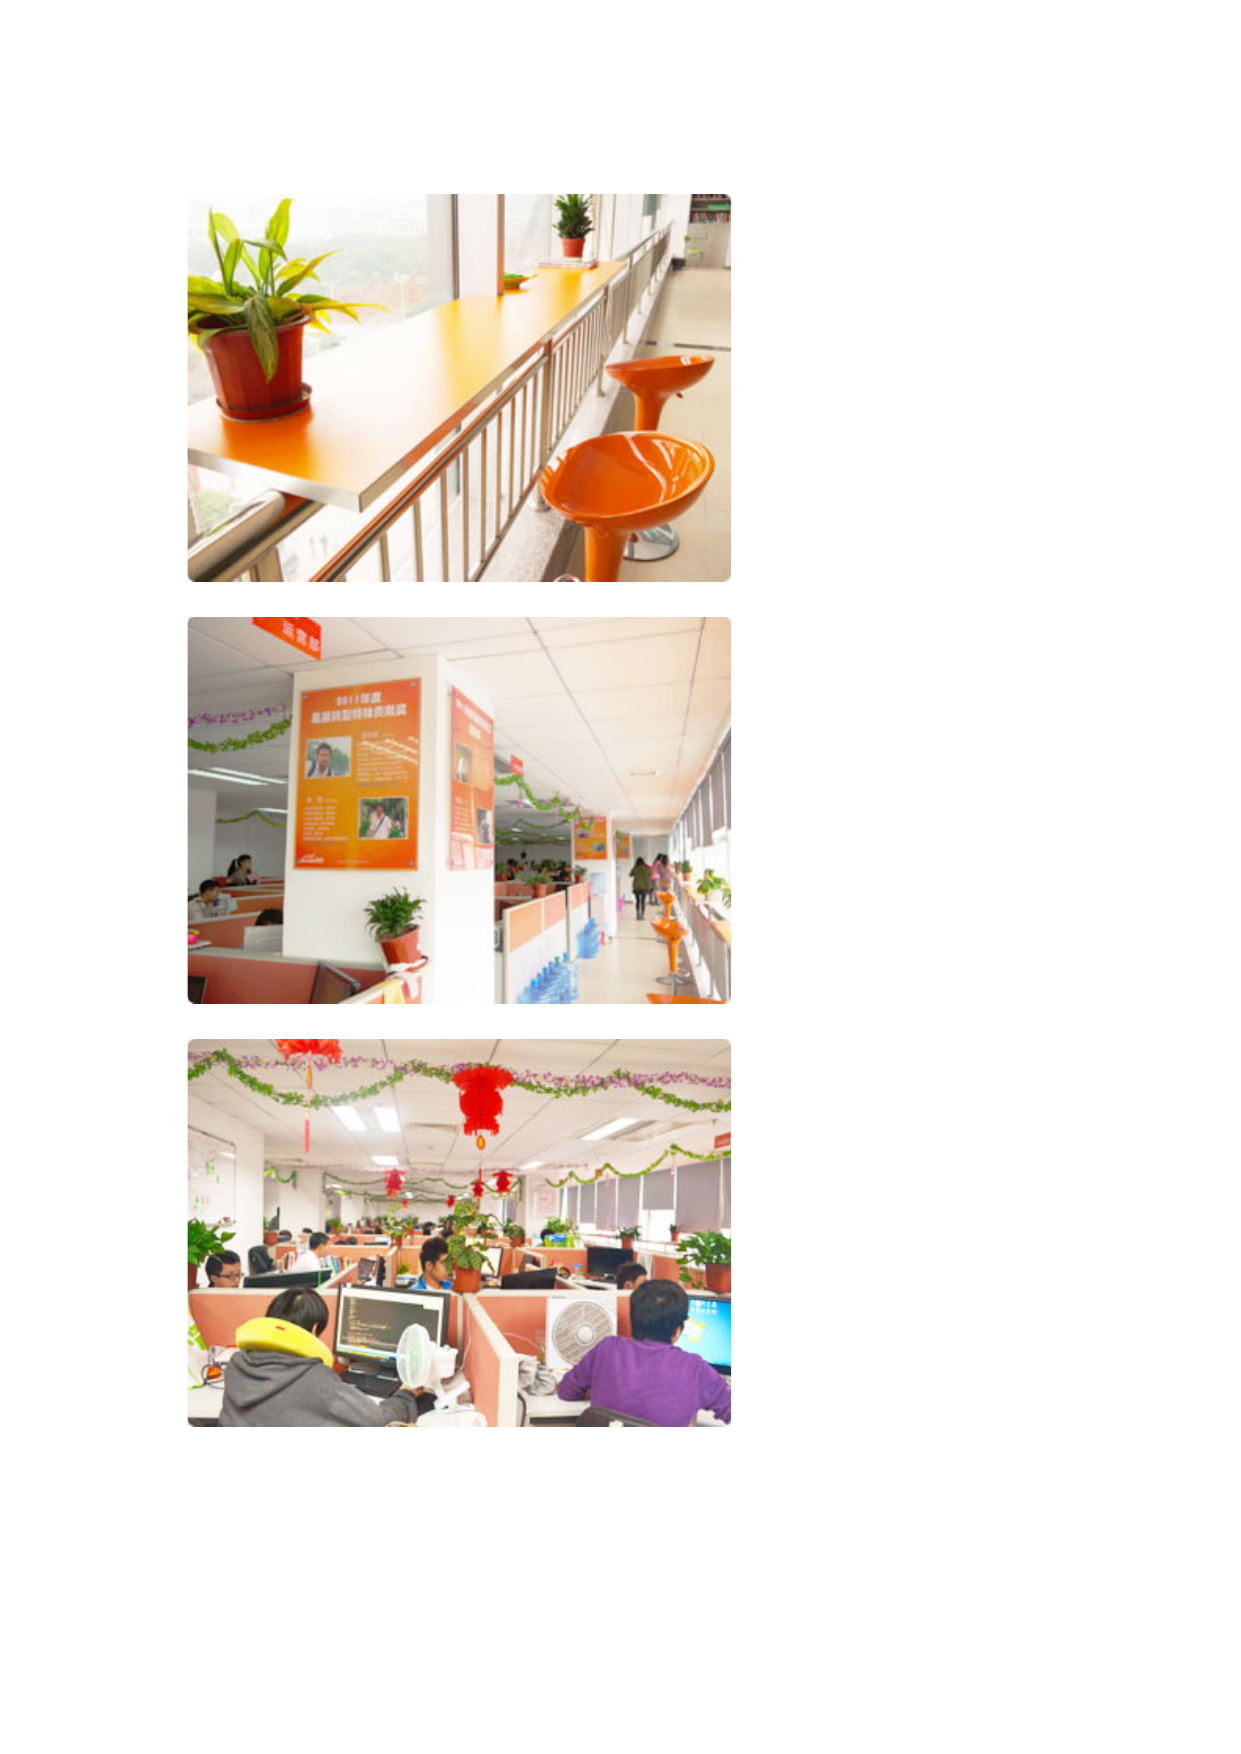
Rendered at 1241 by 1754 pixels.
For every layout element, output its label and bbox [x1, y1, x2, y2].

picture [187, 1039, 732, 1427]
picture [187, 617, 732, 1004]
picture [187, 194, 732, 582]
